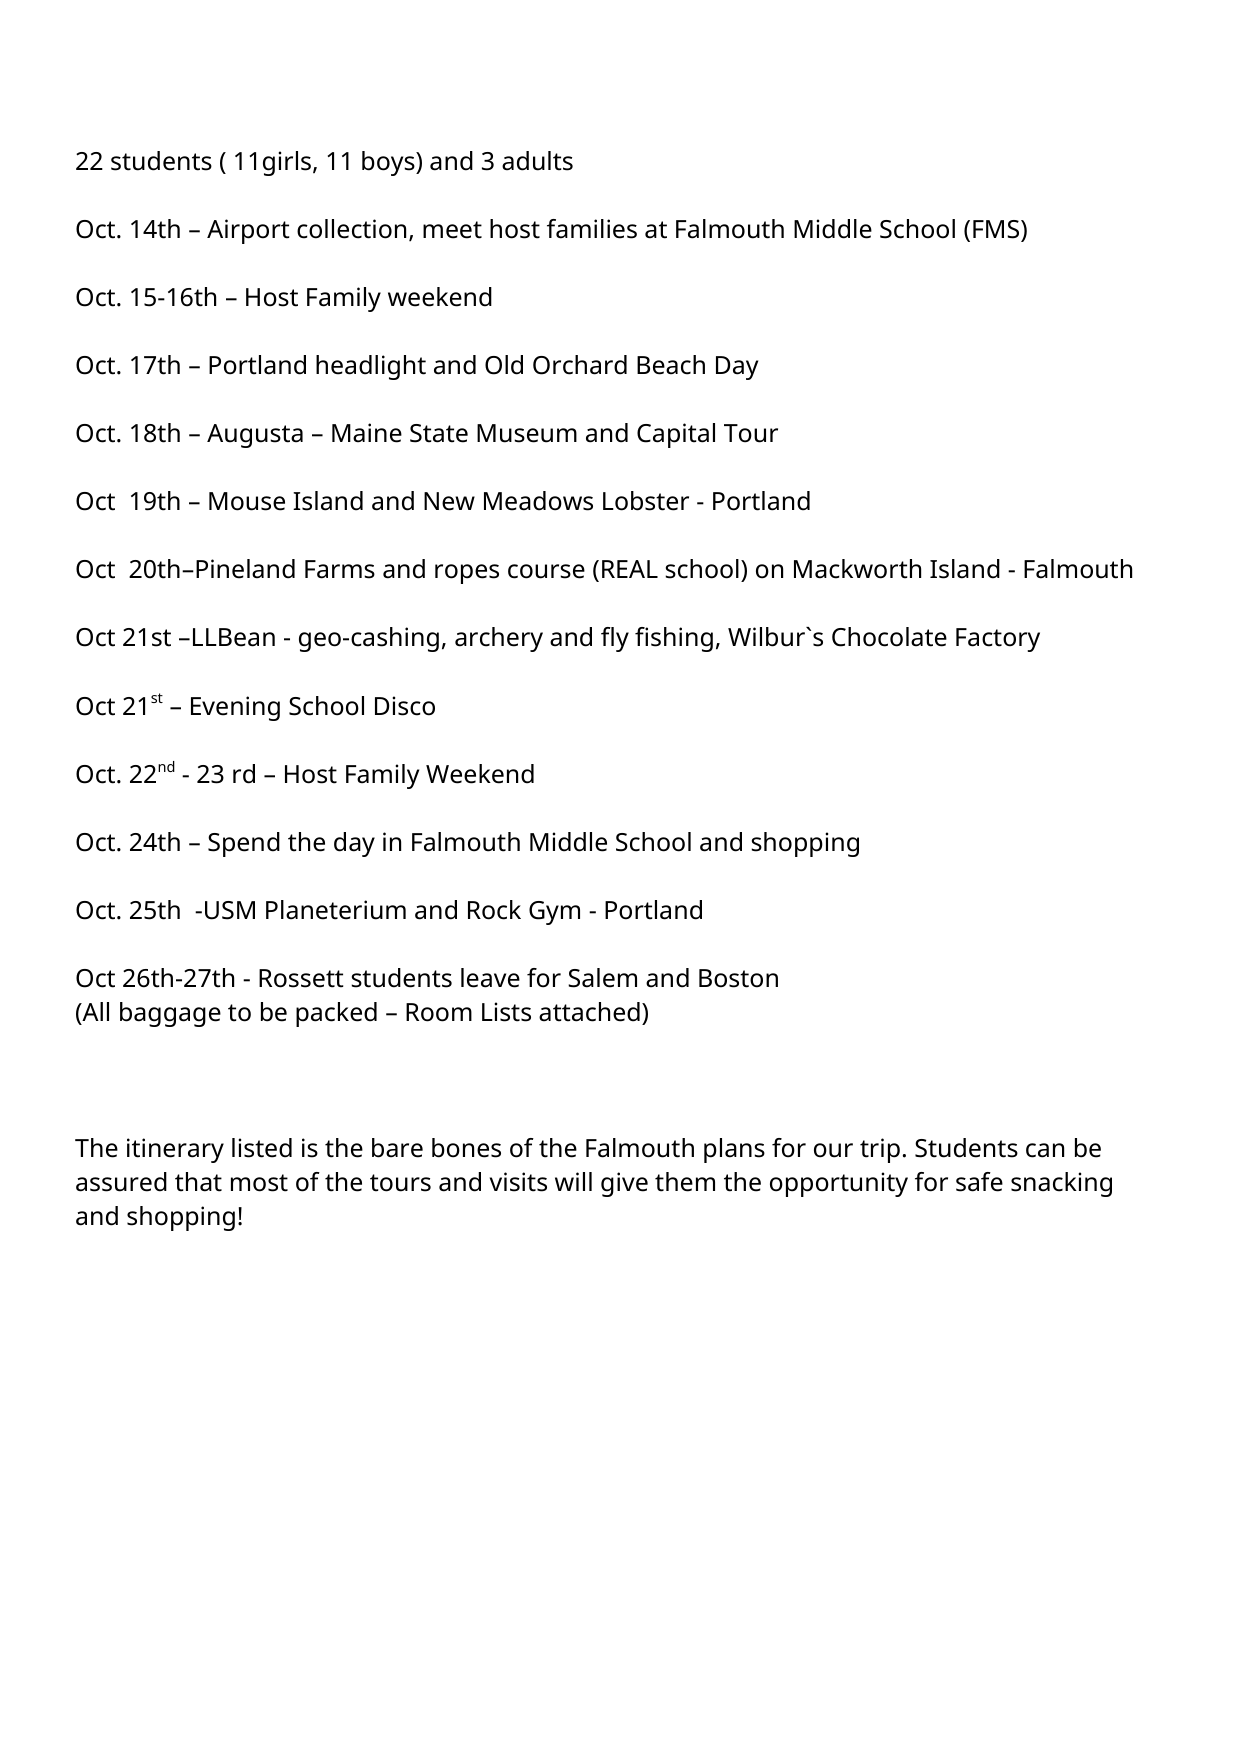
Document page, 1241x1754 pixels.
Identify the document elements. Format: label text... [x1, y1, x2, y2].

text Oct. 22nd - 23 rd – Host Family Weekend [75, 756, 1165, 790]
text Oct. 24th – Spend the day in Falmouth Middle School and shopping [75, 824, 1165, 858]
text Oct 26th-27th - Rossett students leave for Salem and Boston [75, 961, 1165, 995]
text Oct. 17th – Portland headlight and Old Orchard Beach Day [75, 347, 1165, 382]
text Oct 21st –LLBean - geo-cashing, archery and fly fishing, Wilbur`s Chocolate Factory [75, 620, 1165, 654]
text Oct. 15-16th – Host Family weekend [75, 279, 1165, 313]
text Oct 21st – Evening School Disco [75, 688, 1165, 722]
text Oct. 14th – Airport collection, meet host families at Falmouth Middle School (FMS) [75, 211, 1165, 245]
text The itinerary listed is the bare bones of the Falmouth plans for our trip. Students can be assured that most of the tours and visits will give them the opportunity for safe snacking and shopping! [75, 1131, 1165, 1233]
text (All baggage to be packed – Room Lists attached) [75, 995, 1165, 1029]
text Oct. 25th -USM Planeterium and Rock Gym - Portland [75, 892, 1165, 927]
text 22 students ( 11girls, 11 boys) and 3 adults [75, 143, 1165, 177]
text Oct 19th – Mouse Island and New Meadows Lobster - Portland [75, 484, 1165, 518]
text Oct. 18th – Augusta – Maine State Museum and Capital Tour [75, 416, 1165, 450]
text Oct 20th–Pineland Farms and ropes course (REAL school) on Mackworth Island - Falmouth [75, 552, 1165, 586]
